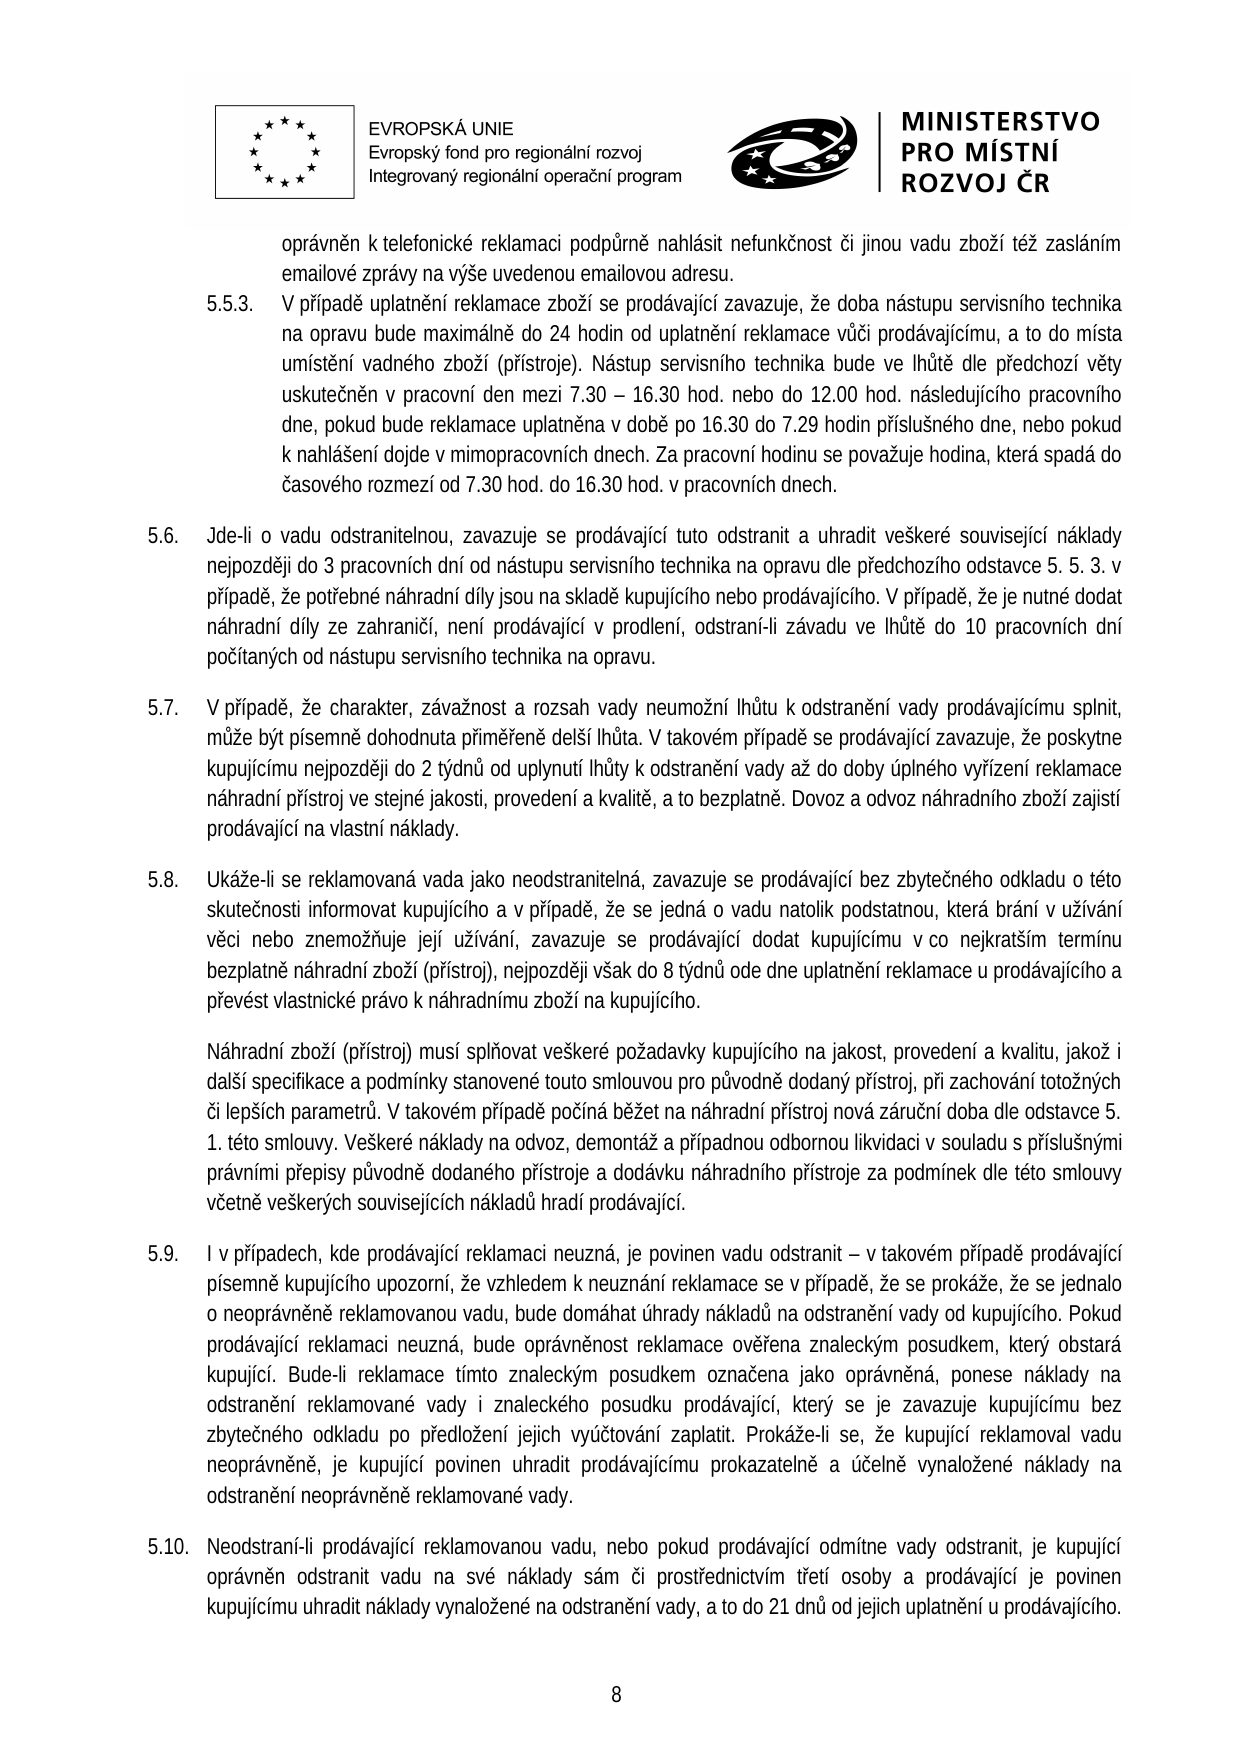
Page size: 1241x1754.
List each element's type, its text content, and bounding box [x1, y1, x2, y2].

list V případě uplatnění reklamace zboží se prodávající zavazuje, že doba nástupu servisního technika na opravu bude maximálně do 24 hodin od uplatnění reklamace vůči prodávajícímu, a to do místa umístění vadného zboží (přístroje). Nástup servisního technika bude ve lhůtě dle předchozí věty uskutečněn v pracovní den mezi 7.30 – 16.30 hod. nebo do 12.00 hod. následujícího pracovního dne, pokud bude reklamace uplatněna v době po 16.30 do 7.29 hodin příslušného dne, nebo pokud k nahlášení dojde v mimopracovních dnech. Za pracovní hodinu se považuje hodina, která spadá do časového rozmezí od 7.30 hod. do 16.30 hod. v pracovních dnech. [207, 290, 1122, 498]
list Ukáže-li se reklamovaná vada jako neodstranitelná, zavazuje se prodávající bez zbytečného odkladu o této skutečnosti informovat kupujícího a v případě, že se jedná o vadu natolik podstatnou, která brání v užívání věci nebo znemožňuje její užívání, zavazuje se prodávající dodat kupujícímu v co nejkratším termínu bezplatně náhradní zboží (přístroj), nejpozději však do 8 týdnů ode dne uplatnění reklamace u prodávajícího a převést vlastnické právo k náhradnímu zboží na kupujícího. [148, 866, 1122, 1013]
text Náhradní zboží (přístroj) musí splňovat veškeré požadavky kupujícího na jakost, provedení a kvalitu, jakož i další specifikace a podmínky stanovené touto smlouvou pro původně dodaný přístroj, při zachování totožných či lepších parametrů. V takovém případě počíná běžet na náhradní přístroj nová záruční doba dle odstavce 5. 1. této smlouvy. Veškeré náklady na odvoz, demontáž a případnou odbornou likvidaci v souladu s příslušnými právními přepisy původně dodaného přístroje a dodávku náhradního přístroje za podmínek dle této smlouvy včetně veškerých souvisejících nákladů hradí prodávající. [207, 1038, 1122, 1215]
list Jde-li o vadu odstranitelnou, zavazuje se prodávající tuto odstranit a uhradit veškeré související náklady nejpozději do 3 pracovních dní od nástupu servisního technika na opravu dle předchozího odstavce 5. 5. 3. v případě, že potřebné náhradní díly jsou na skladě kupujícího nebo prodávajícího. V případě, že je nutné dodat náhradní díly ze zahraničí, není prodávající v prodlení, odstraní-li závadu ve lhůtě do 10 pracovních dní počítaných od nástupu servisního technika na opravu. [148, 522, 1122, 669]
list I v případech, kde prodávající reklamaci neuzná, je povinen vadu odstranit – v takovém případě prodávající písemně kupujícího upozorní, že vzhledem k neuznání reklamace se v případě, že se prokáže, že se jednalo o neoprávněně reklamovanou vadu, bude domáhat úhrady nákladů na odstranění vady od kupujícího. Pokud prodávající reklamaci neuzná, bude oprávněnost reklamace ověřena znaleckým posudkem, který obstará kupující. Bude-li reklamace tímto znaleckým posudkem označena jako oprávněná, ponese náklady na odstranění reklamované vady i znaleckého posudku prodávající, který se je zavazuje kupujícímu bez zbytečného odkladu po předložení jejich vyúčtování zaplatit. Prokáže-li se, že kupující reklamoval vadu neoprávněně, je kupující povinen uhradit prodávajícímu prokazatelně a účelně vynaložené náklady na odstranění neoprávněně reklamované vady. [148, 1240, 1122, 1508]
list V případě, že charakter, závažnost a rozsah vady neumožní lhůtu k odstranění vady prodávajícímu splnit, může být písemně dohodnuta přiměřeně delší lhůta. V takovém případě se prodávající zavazuje, že poskytne kupujícímu nejpozději do 2 týdnů od uplynutí lhůty k odstranění vady až do doby úplného vyřízení reklamace náhradní přístroj ve stejné jakosti, provedení a kvalitě, a to bezplatně. Dovoz a odvoz náhradního zboží zajistí prodávající na vlastní náklady. [148, 694, 1122, 841]
picture [184, 73, 1130, 230]
